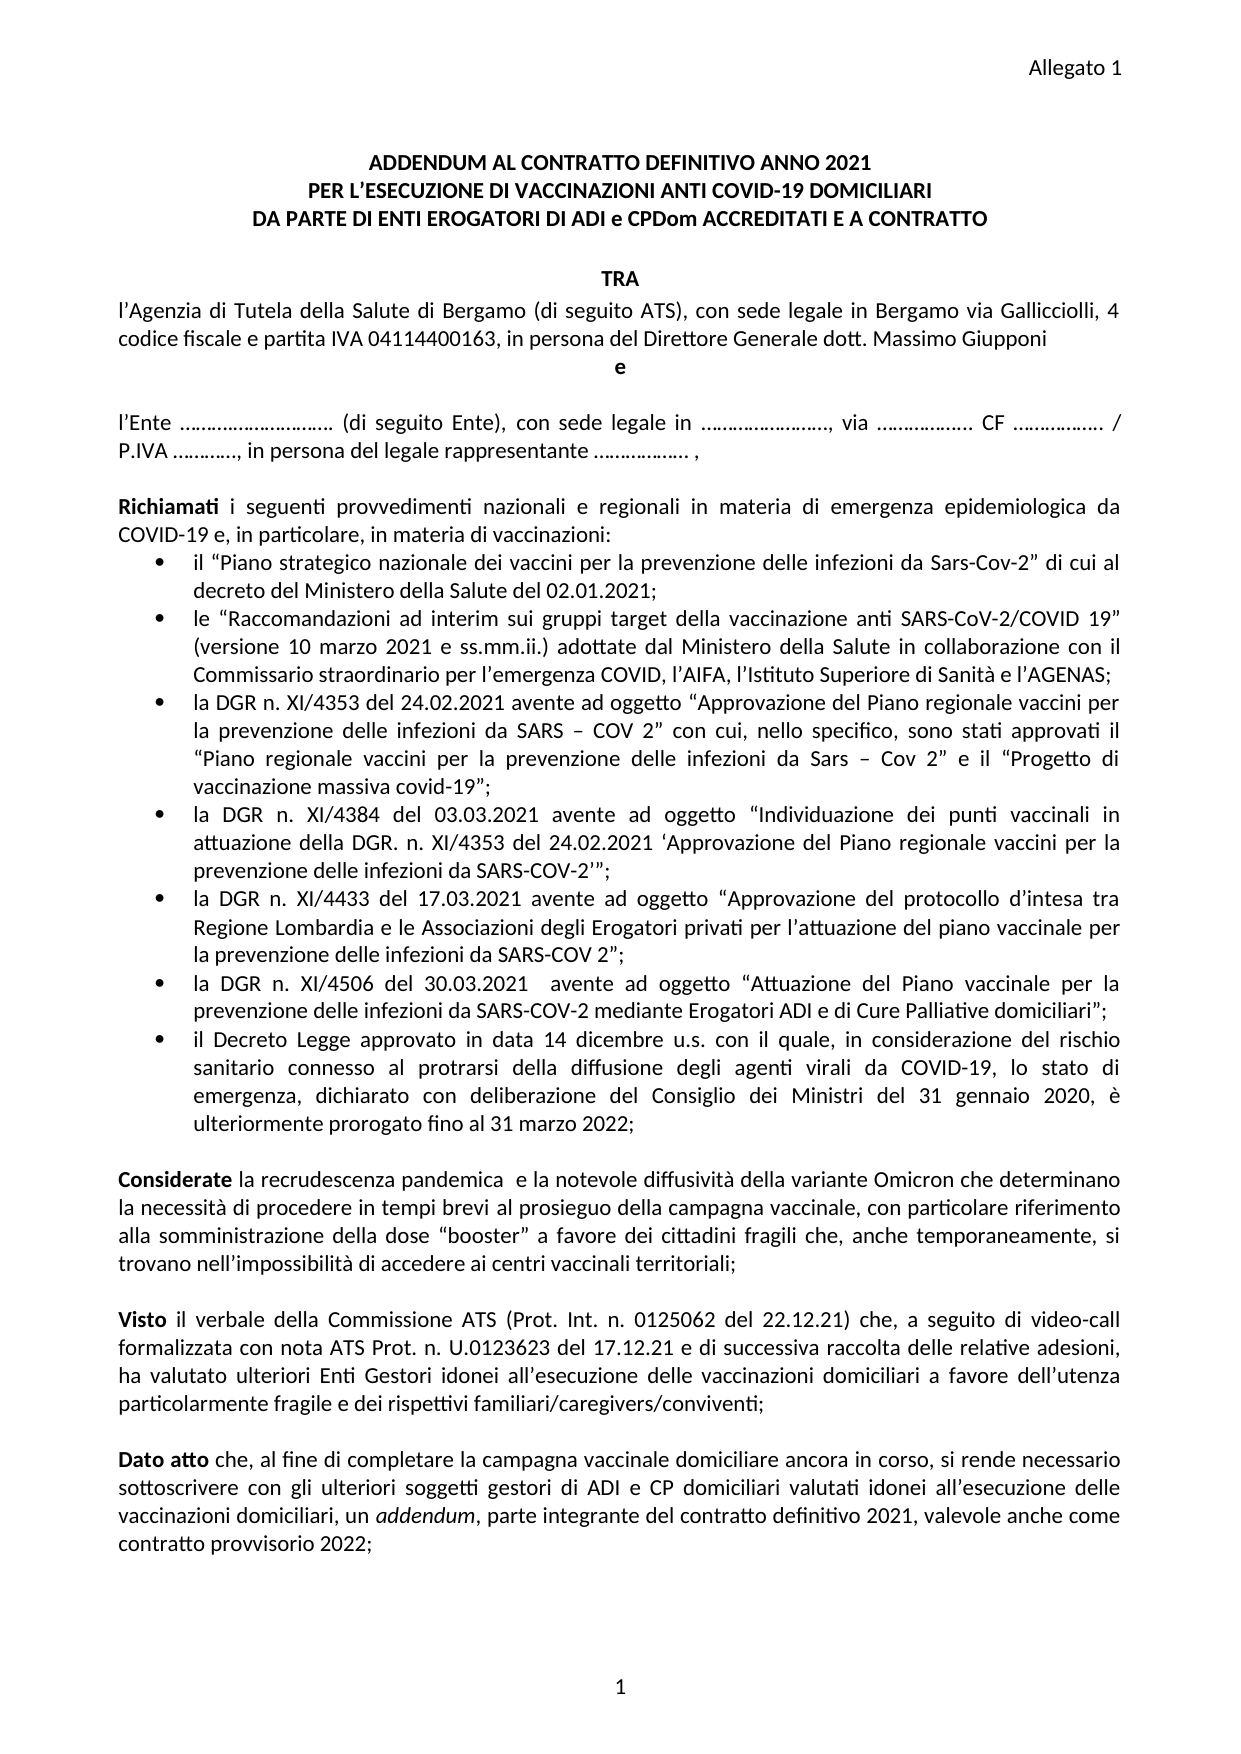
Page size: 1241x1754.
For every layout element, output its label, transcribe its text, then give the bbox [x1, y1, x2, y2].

text PER L’ESECUZIONE DI VACCINAZIONI ANTI COVID-19 DOMICILIARI [118, 176, 1122, 204]
text TRA [118, 264, 1122, 292]
text DA PARTE DI ENTI EROGATORI DI ADI e CPDom ACCREDITATI E A CONTRATTO [118, 204, 1122, 232]
list n. XI/4506 del 30.03.2021 avente ad oggetto “Attuazione del Piano vaccinale per la prevenzione delle infezioni da SARS-COV-2 mediante Erogatori ADI e di Cure Palliative domiciliari”; [156, 969, 1122, 1025]
list n. XI/4433 del 17.03.2021 avente ad oggetto “Approvazione del protocollo d’intesa tra Regione Lombardia e le Associazioni degli Erogatori privati per l’attuazione del piano vaccinale per la prevenzione delle infezioni da SARS-COV ; [156, 884, 1122, 969]
text ADDENDUM AL CONTRATTO DEFINITIVO ANNO 2021 [118, 148, 1122, 176]
text Dato atto che, al fine di completare la campagna vaccinale domiciliare ancora in corso, si rende necessario sottoscrivere con gli ulteriori soggetti gestori di ADI e CP domiciliari valutati idonei all’esecuzione delle vaccinazioni domiciliari, un addendum, parte integrante del contratto definitivo 2021, valevole anche come contratto provvisorio 2022; [118, 1445, 1122, 1557]
list il “Piano strategico nazionale dei vaccini per la prevenzione delle infezioni da Sars-Cov- di cui al decreto del Ministero della Salute del 02.01.2021; [156, 548, 1122, 604]
list n. XI/4353 del 24.02.2021 avente ad oggetto “Approvazione del Piano regionale vaccini per la prevenzione delle infezioni da SARS – COV con cui, nello specifico, sono stati approvati il “Piano regionale vaccini per la prevenzione delle infezioni da Sars – Cov e il “Progetto di vaccinazione massiva covid-; [156, 688, 1122, 801]
text l’Ente ……….………………. (di seguito Ente), con sede legale in ……………………, via ……………... CF …………….. / P.IVA …………, in persona del legale rappresentante ……………… , [118, 408, 1122, 464]
list il Decreto Legge approvato in data 14 dicembre u.s. con il quale, in considerazione del rischio sanitario connesso al protrarsi della diffusione degli agenti virali da COVID-19, lo stato di emergenza, dichiarato con deliberazione del Consiglio dei Ministri del 31 gennaio 2020, è ulteriormente prorogato fino al 31 marzo 2022; [156, 1025, 1122, 1137]
text Richiamati i seguenti provvedimenti nazionali e regionali in materia di emergenza epidemiologica da COVID-19 e, in particolare, in materia di vaccinazioni: [118, 492, 1122, 548]
text e [118, 352, 1122, 380]
text Visto il verbale della Commissione ATS (Prot. Int. n. 0125062 del 22.12.21) che, a seguito di video-call formalizzata con nota ATS Prot. n. U.0123623 del 17.12.21 e di successiva raccolta delle relative adesioni, ha valutato ulteriori Enti Gestori idonei all’esecuzione delle vaccinazioni domiciliari a favore dell’utenza particolarmente fragile e dei rispettivi familiari/caregivers/conviventi; [118, 1305, 1122, 1417]
list le “Raccomandazioni ad interim sui gruppi target della vaccinazione anti SARS-CoV-2/COVID (versione 10 marzo 2021 e ss.mm.ii.) adottate dal Ministero della Salute in collaborazione con il Commissario straordinario per l’emergenza COVID, l’AIFA, l’Istituto Superiore di Sanità e l’AGENAS; [156, 604, 1122, 688]
list n. XI/4384 del 03.03.2021 avente ad oggetto “Individuazione dei punti vaccinali in attuazione della DGR. n. XI/4353 del 24.02.2021 ‘Approvazione del Piano regionale vaccini per la prevenzione delle infezioni da SARS-COV-”; [156, 801, 1122, 884]
text l’Agenzia di Tutela della Salute di Bergamo (di seguito ATS), con sede legale in Bergamo via Gallicciolli, 4 codice fiscale e partita IVA persona del Direttore Generale dott. Massimo Giupponi [118, 296, 1122, 352]
text Considerate la recrudescenza pandemica e la notevole diffusività della variante Omicron che determinano la necessità di procedere in tempi brevi al prosieguo della campagna vaccinale, con particolare riferimento alla somministrazione della dose “booster” a favore dei cittadini fragili che, anche temporaneamente, si trovano nell’impossibilità di accedere ai centri vaccinali territoriali; [118, 1165, 1122, 1277]
